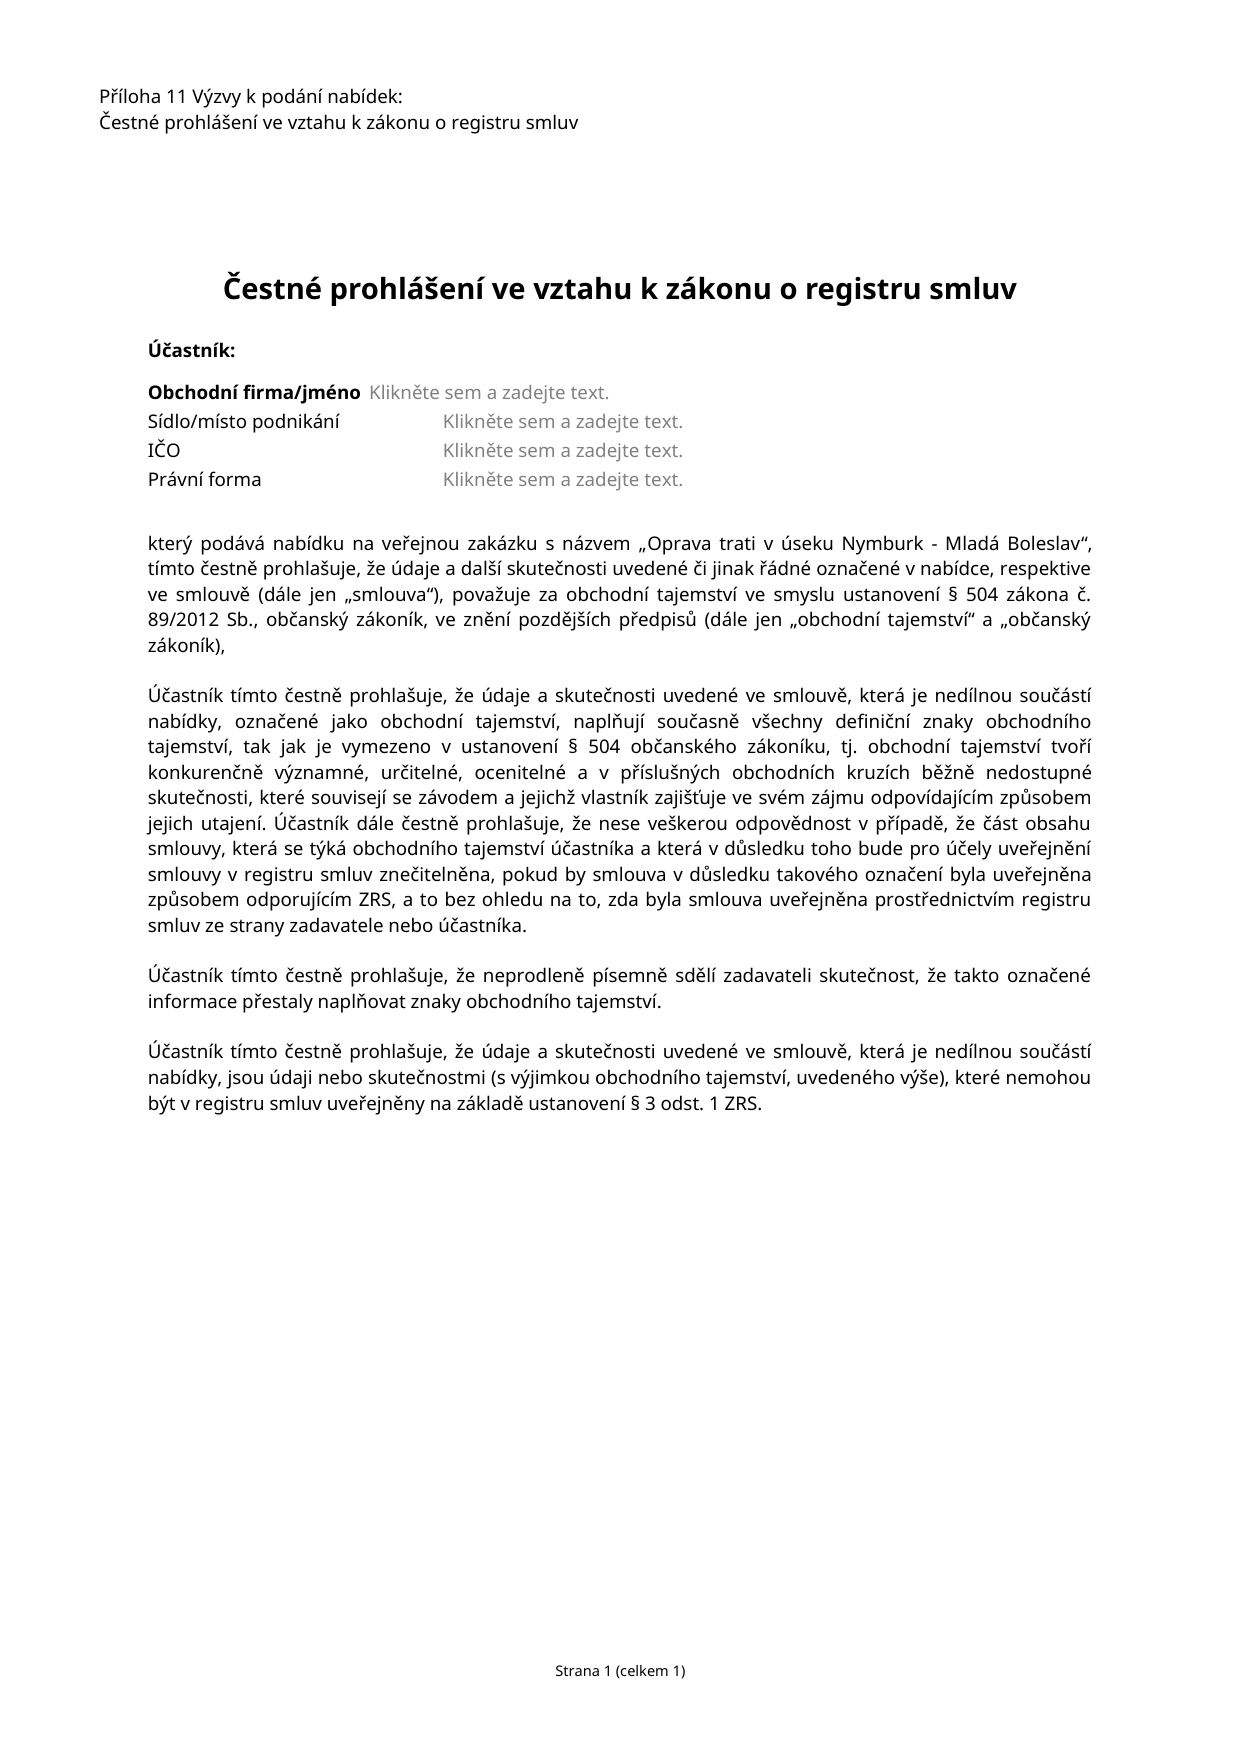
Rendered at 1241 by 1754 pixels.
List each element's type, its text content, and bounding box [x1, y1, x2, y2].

text Účastník tímto čestně prohlašuje, že údaje a skutečnosti uvedené ve smlouvě, která je nedílnou součástí nabídky, označené jako obchodní tajemství, naplňují současně všechny definiční znaky obchodního tajemství, tak jak je vymezeno v ustanovení § 504 občanského zákoníku, tj. obchodní tajemství tvoří konkurenčně významné, určitelné, ocenitelné a v příslušných obchodních kruzích běžně nedostupné skutečnosti, které souvisejí se závodem a jejichž vlastník zajišťuje ve svém zájmu odpovídajícím způsobem jejich utajení. Účastník dále čestně prohlašuje, že nese veškerou odpovědnost v případě, že část obsahu smlouvy, která se týká obchodního tajemství účastníka a která v důsledku toho bude pro účely uveřejnění smlouvy v registru smluv znečitelněna, pokud by smlouva v důsledku takového označení byla uveřejněna způsobem odporujícím ZRS, a to bez ohledu na to, zda byla smlouva uveřejněna prostřednictvím registru smluv ze strany zadavatele nebo účastníka. [148, 683, 1093, 938]
text který podává nabídku na veřejnou zakázku s názvem „Oprava trati v úseku Nymburk - Mladá Boleslav“, tímto čestně prohlašuje, že údaje a další skutečnosti uvedené či jinak řádné označené v nabídce, respektive ve smlouvě (dále jen „smlouva“), považuje za obchodní tajemství ve smyslu ustanovení § 504 zákona č. 89/2012 Sb., občanský zákoník, ve znění pozdějších předpisů (dále jen „obchodní tajemství“ a „občanský zákoník), [148, 530, 1093, 658]
title Čestné prohlášení ve vztahu k zákonu o registru smluv [148, 268, 1093, 308]
text IČO [148, 434, 1093, 463]
text Účastník tímto čestně prohlašuje, že údaje a skutečnosti uvedené ve smlouvě, která je nedílnou součástí nabídky, jsou údaji nebo skutečnostmi (s výjimkou obchodního tajemství, uvedeného výše), které nemohou být v registru smluv uveřejněny na základě ustanovení § 3 odst. 1 ZRS. [148, 1039, 1093, 1115]
text Účastník tímto čestně prohlašuje, že neprodleně písemně sdělí zadavateli skutečnost, že takto označené informace přestaly naplňovat znaky obchodního tajemství. [148, 963, 1093, 1014]
text Obchodní firma/jméno [148, 376, 1093, 405]
text Sídlo/místo podnikání [148, 405, 1093, 434]
text Účastník: [148, 333, 1093, 364]
text Právní forma [148, 463, 1093, 492]
